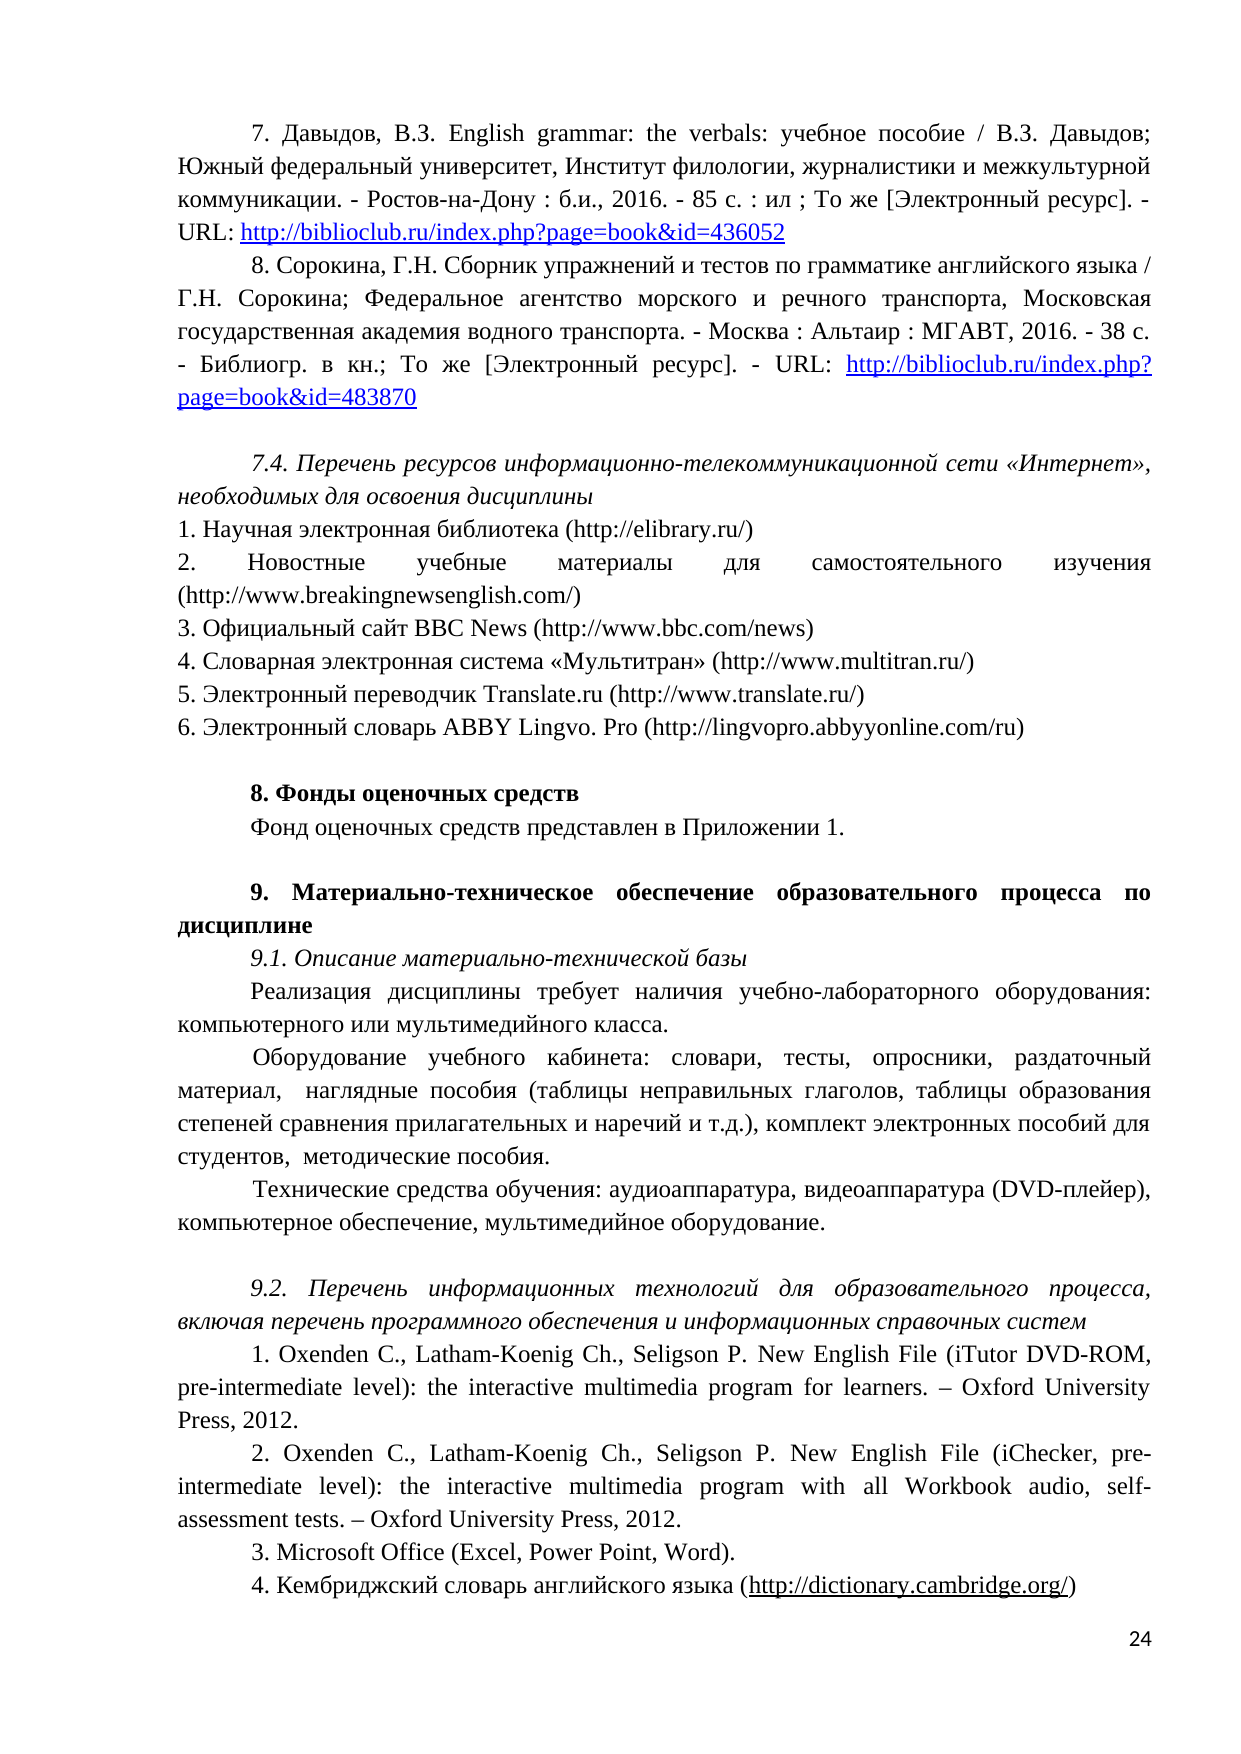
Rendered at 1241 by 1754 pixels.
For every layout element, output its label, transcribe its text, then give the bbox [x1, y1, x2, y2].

text 1. Научная электронная библиотека (http://elibrary.ru/) [177, 514, 1152, 543]
text 4. Кембриджский словарь английского языка (http://dictionary.cambridge.org/) [177, 1570, 1152, 1599]
text 2. Новостные учебные материалы для самостоятельного изучения (http://www.breakingnewsenglish.com/) [177, 547, 1152, 609]
text 9.2. Перечень информационных технологий для образовательного процесса, включая перечень программного обеспечения и информационных справочных систем [177, 1273, 1152, 1335]
text Фонд оценочных средств представлен в Приложении 1. [177, 812, 1152, 840]
text 7. Давыдов, В.З. English grammar: the verbals: учебное пособие / В.З. Давыдов; Южный федеральный университет, Институт филологии, журналистики и межкультурной коммуникации. - Ростов-на-Дону : б.и., 2016. - 85 с. : ил ; То же [Электронный ресурс]. - URL: http://biblioclub.ru/index.php?page=book&id=436052 [177, 118, 1152, 246]
text 7.4. Перечень ресурсов информационно-телекоммуникационной сети «Интернет», необходимых для освоения дисциплины [177, 448, 1152, 510]
text 2. Oxenden C., Latham-Koenig Ch., Seligson P. New English File (iChecker, pre-intermediate level): the interactive multimedia program with all Workbook audio, self-assessment tests. – Oxford University Press, 2012. [177, 1438, 1152, 1533]
text 3. Microsoft Office (Excel, Power Point, Word). [177, 1537, 1152, 1566]
text Технические средства обучения: аудиоаппаратура, видеоаппаратура (DVD-плейер), компьютерное обеспечение, мультимедийное оборудование. [177, 1174, 1152, 1236]
text 8. Сорокина, Г.Н. Сборник упражнений и тестов по грамматике английского языка / Г.Н. Сорокина; Федеральное агентство морского и речного транспорта, Московская государственная академия водного транспорта. - Москва : Альтаир : МГАВТ, 2016. - 38 с. - Библиогр. в кн.; То же [Электронный ресурс]. - URL: http://biblioclub.ru/index.php?page=book&id=483870 [177, 250, 1152, 411]
text 9.1. Описание материально-технической базы [177, 943, 1152, 972]
text 1. Oxenden C., Latham-Koenig Ch., Seligson P. New English File (iTutor DVD-ROM, pre-intermediate level): the interactive multimedia program for learners. – Oxford University Press, 2012. [177, 1339, 1152, 1434]
text 9. Материально-техническое обеспечение образовательного процесса по дисциплине [177, 877, 1152, 938]
text 4. Словарная электронная система «Мультитран» (http://www.multitran.ru/) [177, 646, 1152, 675]
text 5. Электронный переводчик Translate.ru (http://www.translate.ru/) [177, 679, 1152, 708]
text Реализация дисциплины требует наличия учебно-лабораторного оборудования: компьютерного или мультимедийного класса. [177, 976, 1152, 1038]
text 3. Официальный сайт BBC News (http://www.bbc.com/news) [177, 613, 1152, 642]
text 6. Электронный словарь ABBY Lingvo. Pro (http://lingvopro.abbyyonline.com/ru) [177, 712, 1152, 741]
text Оборудование учебного кабинета: словари, тесты, опросники, раздаточный материал, наглядные пособия (таблицы неправильных глаголов, таблицы образования степеней сравнения прилагательных и наречий и т.д.), комплект электронных пособий для студентов, методические пособия. [177, 1042, 1152, 1170]
text 8. Фонды оценочных средств [177, 778, 1152, 807]
